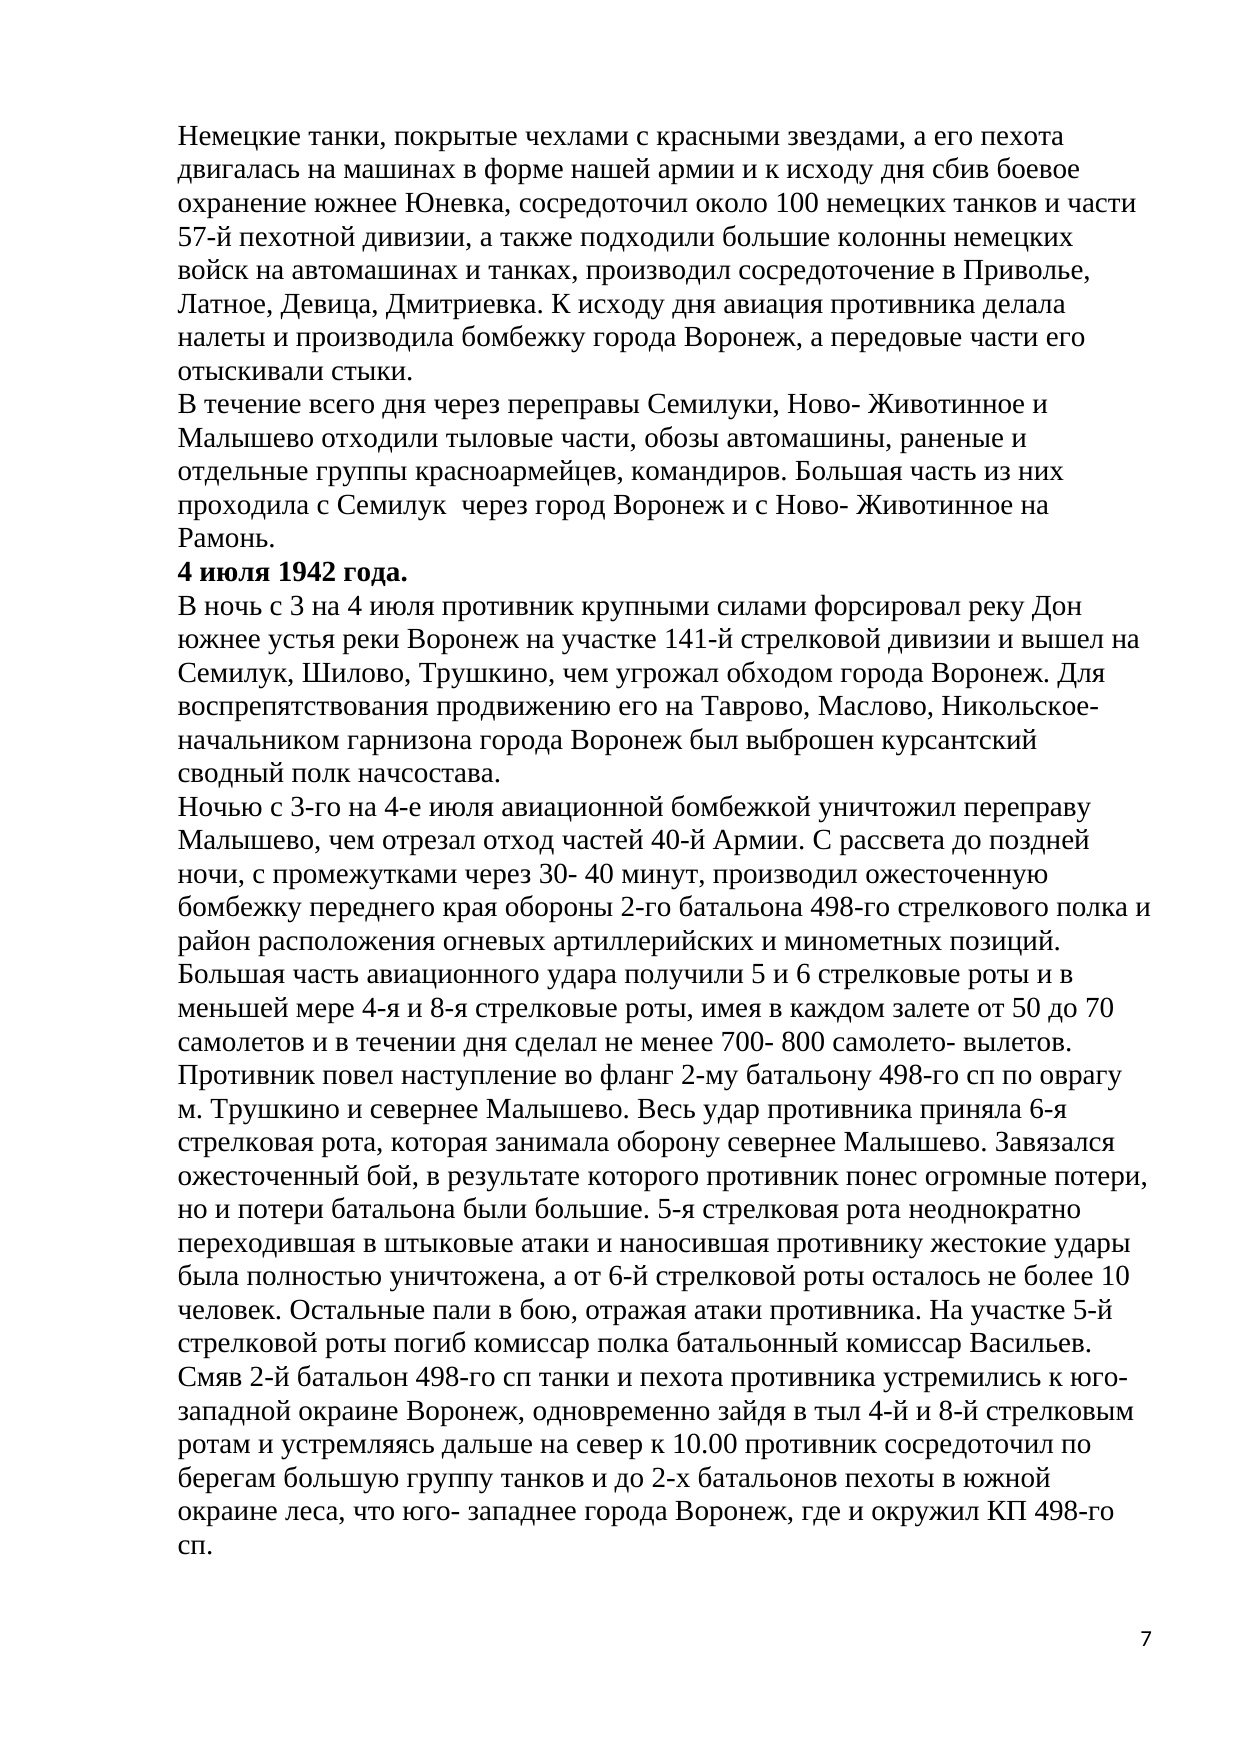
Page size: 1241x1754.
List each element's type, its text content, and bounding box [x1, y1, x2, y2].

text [177, 118, 1152, 386]
text В течение всего дня через переправы Семилуки, Ново- Животинное и Малышево отходили тыловые части, обозы автомашины, раненые и отдельные группы красноармейцев, командиров. Большая часть из них проходила с Семилук через город Воронеж и с Ново- Животинное на Рамонь. [177, 386, 1152, 554]
text В ночь с 3 на 4 июля противник крупными силами форсировал реку Дон южнее устья реки Воронеж на участке 141-й стрелковой дивизии и вышел на Семилук, Шилово, Трушкино, чем угрожал обходом города Воронеж. Для воспрепятствования продвижению его на Таврово, Маслово, Никольское- начальником гарнизона города Воронеж был выброшен курсантский сводный полк начсостава. [177, 588, 1152, 789]
text Ночью с 3-го на 4-е июля авиационной бомбежкой уничтожил переправу Малышево, чем отрезал отход частей 40-й Армии. С рассвета до поздней ночи, с промежутками через 30- 40 минут, производил ожесточенную бомбежку переднего края обороны 2-го батальона 498-го стрелкового полка и район расположения огневых артиллерийских и минометных позиций. Большая часть авиационного удара получили 5 и 6 стрелковые роты и в меньшей мере 4-я и 8-я стрелковые роты, имея в каждом залете от 50 до 70 самолетов и в течении дня сделал не менее 700- 800 самолето- вылетов. [177, 789, 1152, 1057]
text Смяв 2-й батальон 498-го сп танки и пехота противника устремились к юго- западной окраине Воронеж, одновременно зайдя в тыл 4-й и 8-й стрелковым ротам и устремляясь дальше на север к 10.00 противник сосредоточил по берегам большую группу танков и до 2-х батальонов пехоты в южной окраине леса, что юго- западнее города Воронеж, где и окружил КП 498-го сп. [177, 1359, 1152, 1560]
text 4 июля 1942 года. [177, 554, 1152, 588]
text Противник повел наступление во фланг 2-му батальону 498-го сп по оврагу м. Трушкино и севернее Малышево. Весь удар противника приняла 6-я стрелковая рота, которая занимала оборону севернее Малышево. Завязался ожесточенный бой, в результате которого противник понес огромные потери, но и потери батальона были большие. 5-я стрелковая рота неоднократно переходившая в штыковые атаки и наносившая противнику жестокие удары была полностью уничтожена, а от 6-й стрелковой роты осталось не более 10 человек. Остальные пали в бою, отражая атаки противника. На участке 5-й стрелковой роты погиб комиссар полка батальонный комиссар Васильев. [177, 1057, 1152, 1359]
